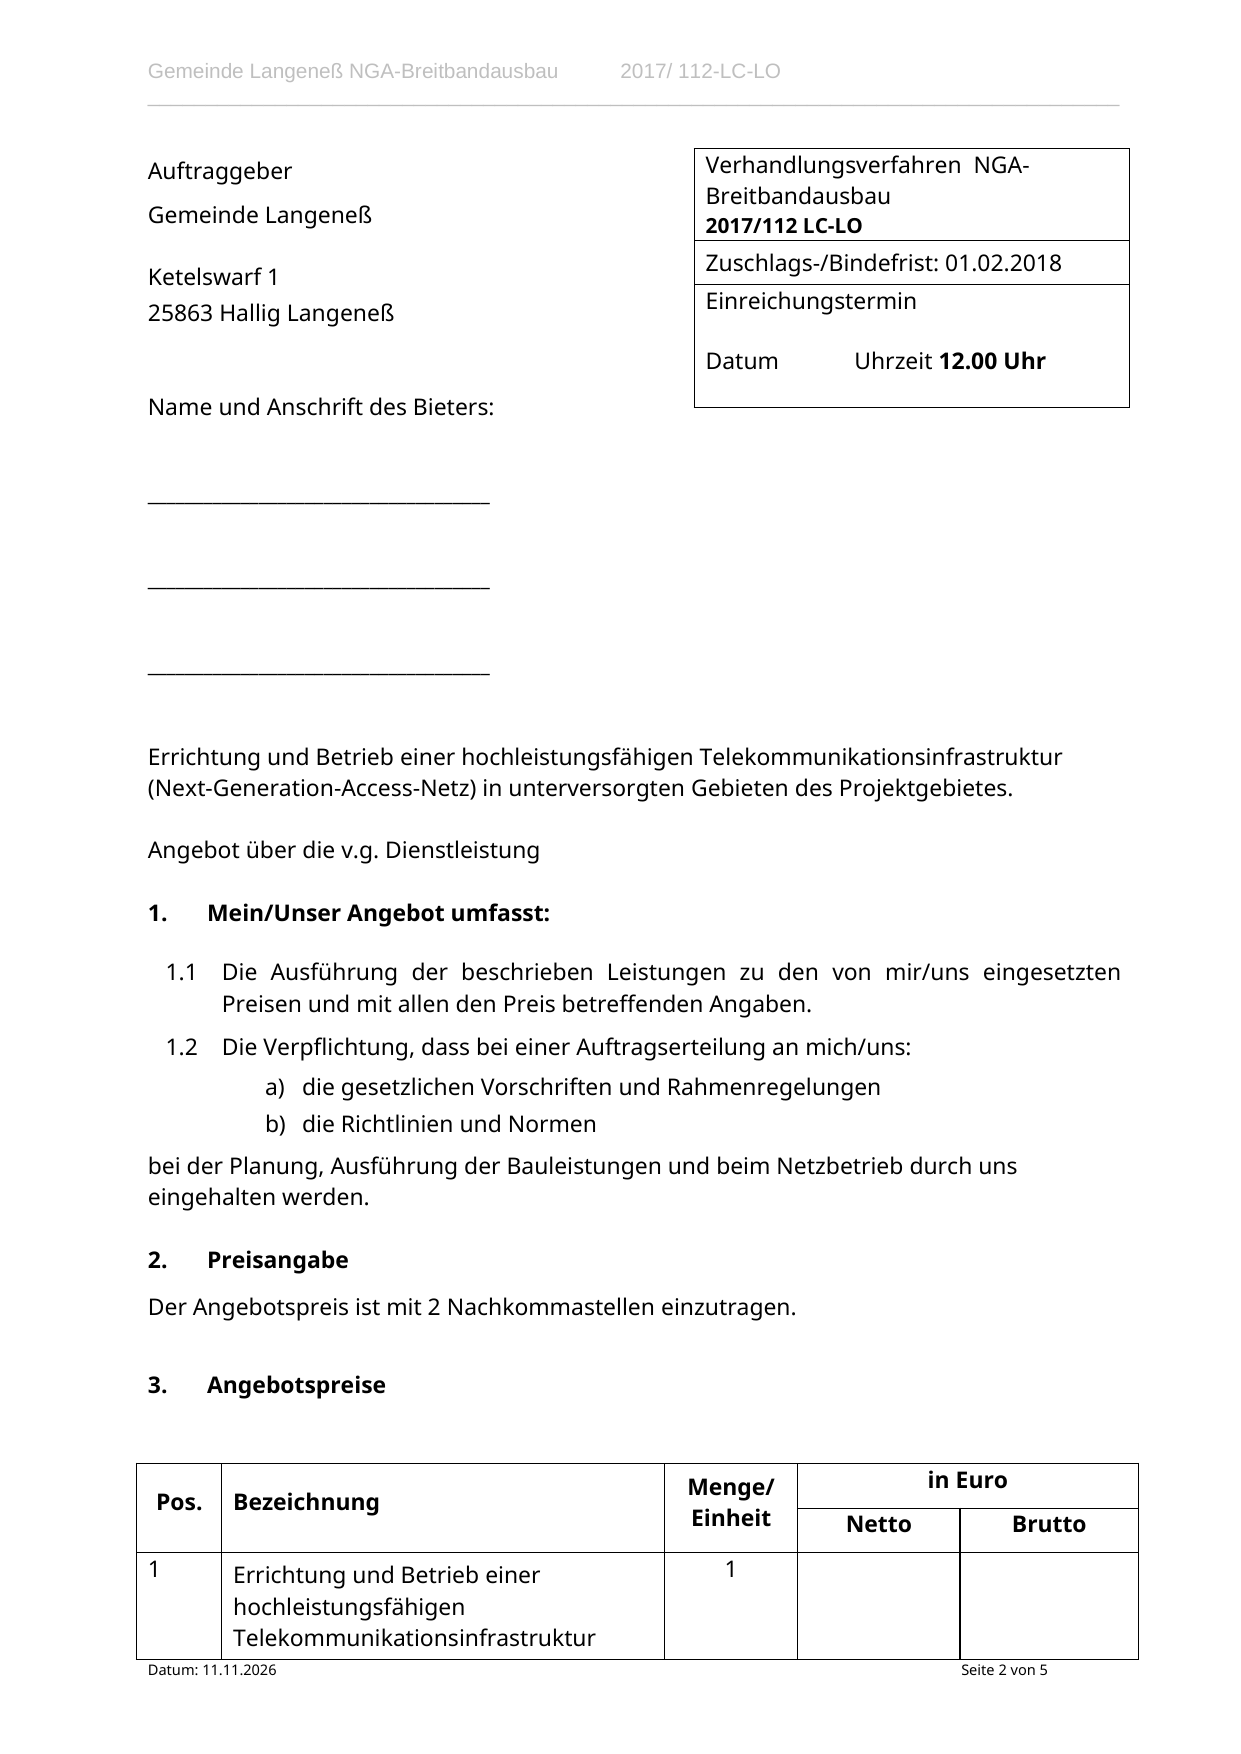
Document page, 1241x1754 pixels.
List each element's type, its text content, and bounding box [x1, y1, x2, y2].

text Name und Anschrift des Bieters: [148, 391, 1122, 422]
text _____________________________________ [148, 650, 1122, 678]
text _____________________________________ [148, 564, 1122, 593]
text 25863 Hallig Langeneß [148, 297, 694, 328]
table_cell [798, 1553, 959, 1659]
list Die Ausführung der beschrieben Leistungen zu den von mir/uns eingesetzten Preisen und mit allen den Preis betreffenden Angaben. [165, 956, 1122, 1019]
table_header Verhandlungsverfahren NGA-Breitbandausbau 2017/112 LC-LO [695, 149, 1129, 240]
list die Richtlinien und Normen [265, 1113, 1122, 1138]
text Auftraggeber [148, 155, 694, 186]
text Errichtung und Betrieb einer hochleistungsfähigen Telekommunikationsinfrastruktur (Next-Generation-Access-Netz) in unterversorgten Gebieten des Projektgebietes. [148, 741, 1122, 803]
text bei der Planung, Ausführung der Bauleistungen und beim Netzbetrieb durch uns eingehalten werden. [148, 1150, 1122, 1213]
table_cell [222, 1553, 664, 1659]
list Preisangabe [148, 1244, 1122, 1275]
list Die Verpflichtung, dass bei einer Auftragserteilung an mich/uns: [165, 1031, 1122, 1063]
text Gemeinde Langeneß [148, 199, 694, 230]
table_cell Brutto [961, 1509, 1138, 1552]
text Der Angebotspreis ist mit 2 Nachkommastellen einzutragen. [148, 1291, 1122, 1322]
list Mein/Unser Angebot umfasst: [148, 897, 1122, 928]
text _____________________________________ [148, 479, 1122, 508]
table_cell 1 [137, 1553, 221, 1659]
table_header Menge/ Einheit [665, 1464, 797, 1552]
table_header in Euro [798, 1464, 1138, 1507]
table_header Bezeichnung [222, 1464, 664, 1552]
table_cell Zuschlags-/Bindefrist: 01.02.2018 [695, 241, 1129, 284]
table_header Pos. [137, 1464, 221, 1552]
list die gesetzlichen Vorschriften und Rahmenregelungen [265, 1075, 1122, 1100]
table_cell Netto [798, 1509, 959, 1552]
table_cell Einreichungstermin Datum Uhrzeit 12.00 Uhr [695, 285, 1129, 407]
list Angebotspreise [148, 1369, 1122, 1400]
table_cell [961, 1553, 1138, 1659]
text Angebot über die v.g. Dienstleistung [148, 834, 1122, 866]
text Ketelswarf 1 [148, 261, 694, 293]
table_cell 1 [665, 1553, 797, 1659]
